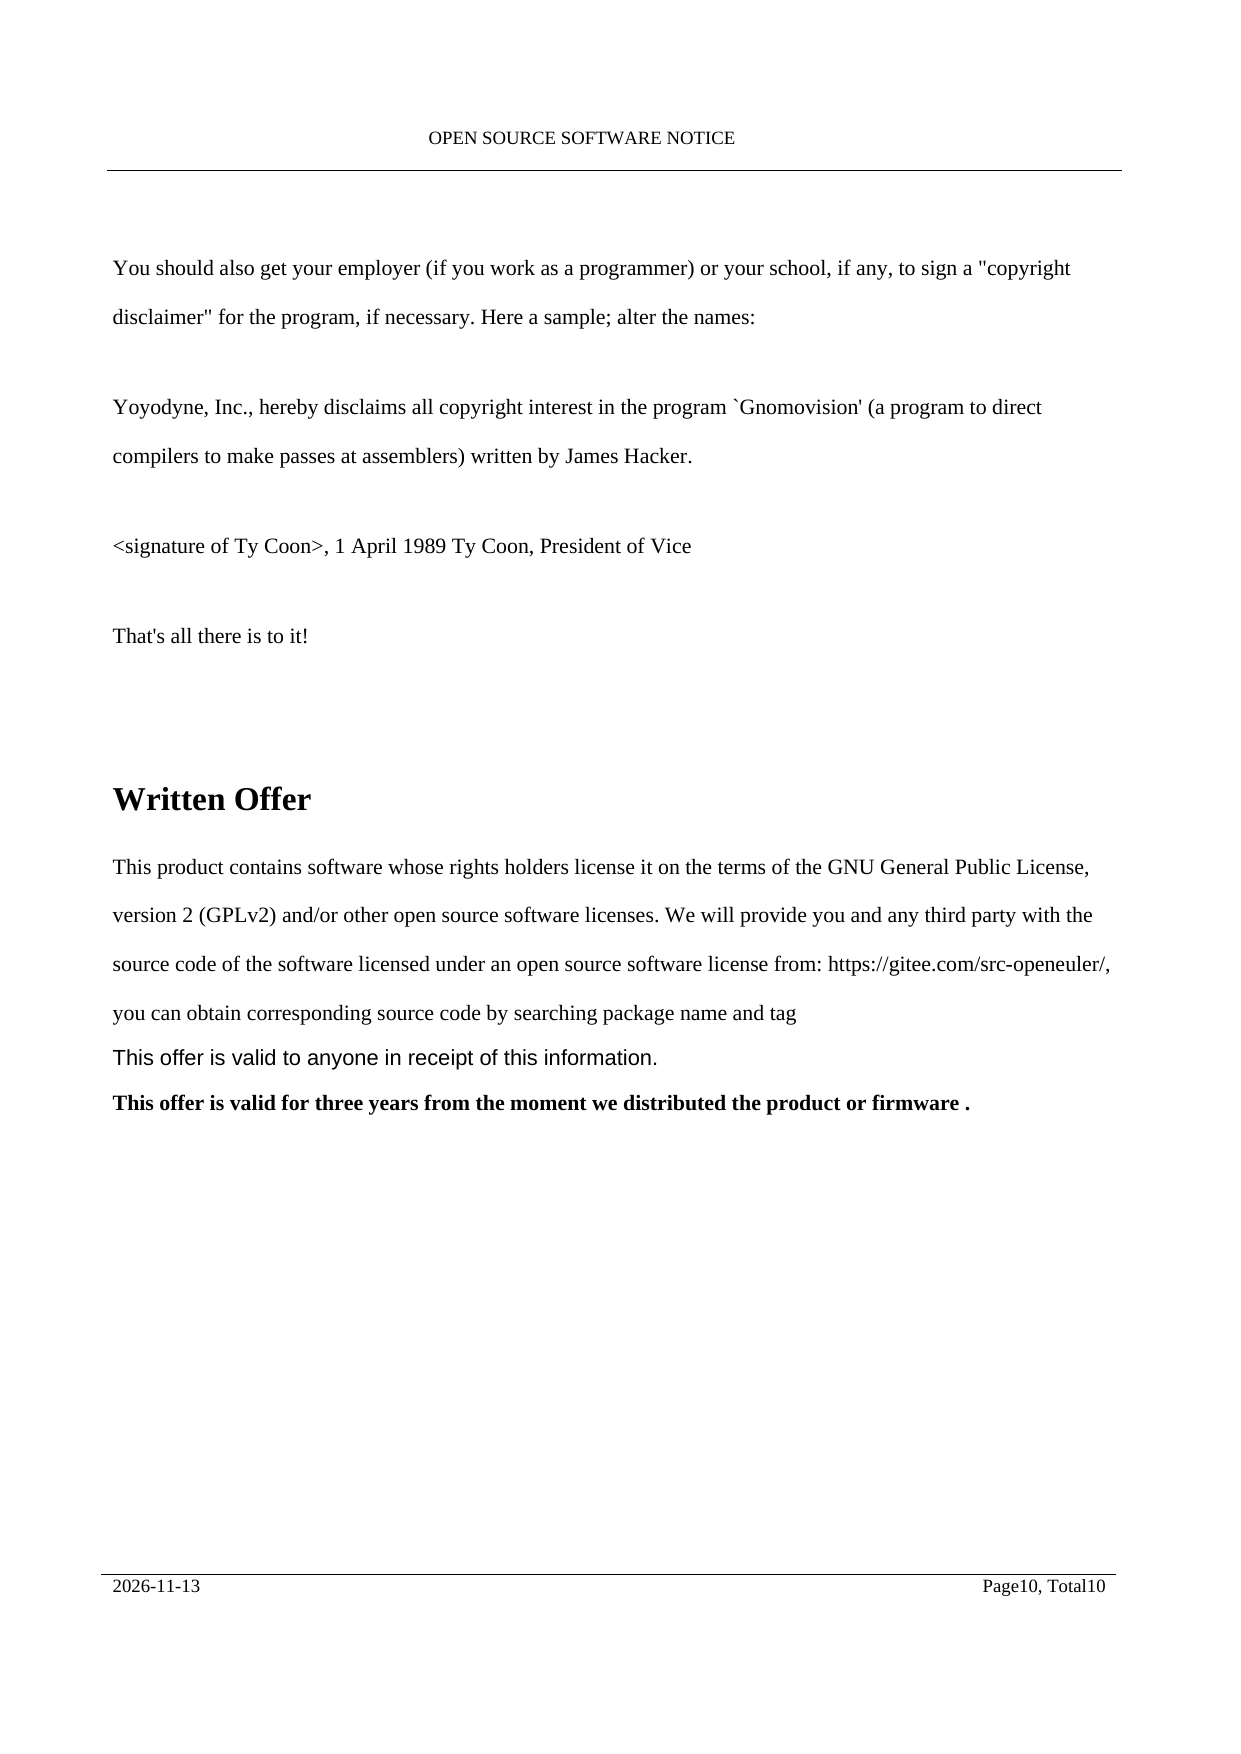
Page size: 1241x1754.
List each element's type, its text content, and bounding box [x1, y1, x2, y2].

text This product contains software whose rights holders license it on the terms of the GNU General Public License, version 2 (GPLv2) and/or other open source software licenses. We will provide you and any third party with the source code of the software licensed under an open source software license from: https://gitee.com/src-openeuler/, you can obtain corresponding source code by searching package name and tag [112, 850, 1128, 1029]
text You should also get your employer (if you work as a programmer) or your school, if any, to sign a "copyright disclaimer" for the program, if necessary. Here a sample; alter the names: [112, 251, 1128, 333]
text Yoyodyne, Inc., hereby disclaims all copyright interest in the program `Gnomovision' (a program to direct compilers to make passes at assemblers) written by James Hacker. [112, 390, 1128, 472]
text Written Offer [112, 766, 1128, 831]
text This offer is valid to anyone in receipt of this information. [112, 1041, 1128, 1074]
text This offer is valid for three years from the moment we distributed the product or firmware . [112, 1086, 1128, 1119]
text That's all there is to it! [112, 619, 1128, 749]
text <signature of Ty Coon>, 1 April 1989 Ty Coon, President of Vice [112, 529, 1128, 562]
